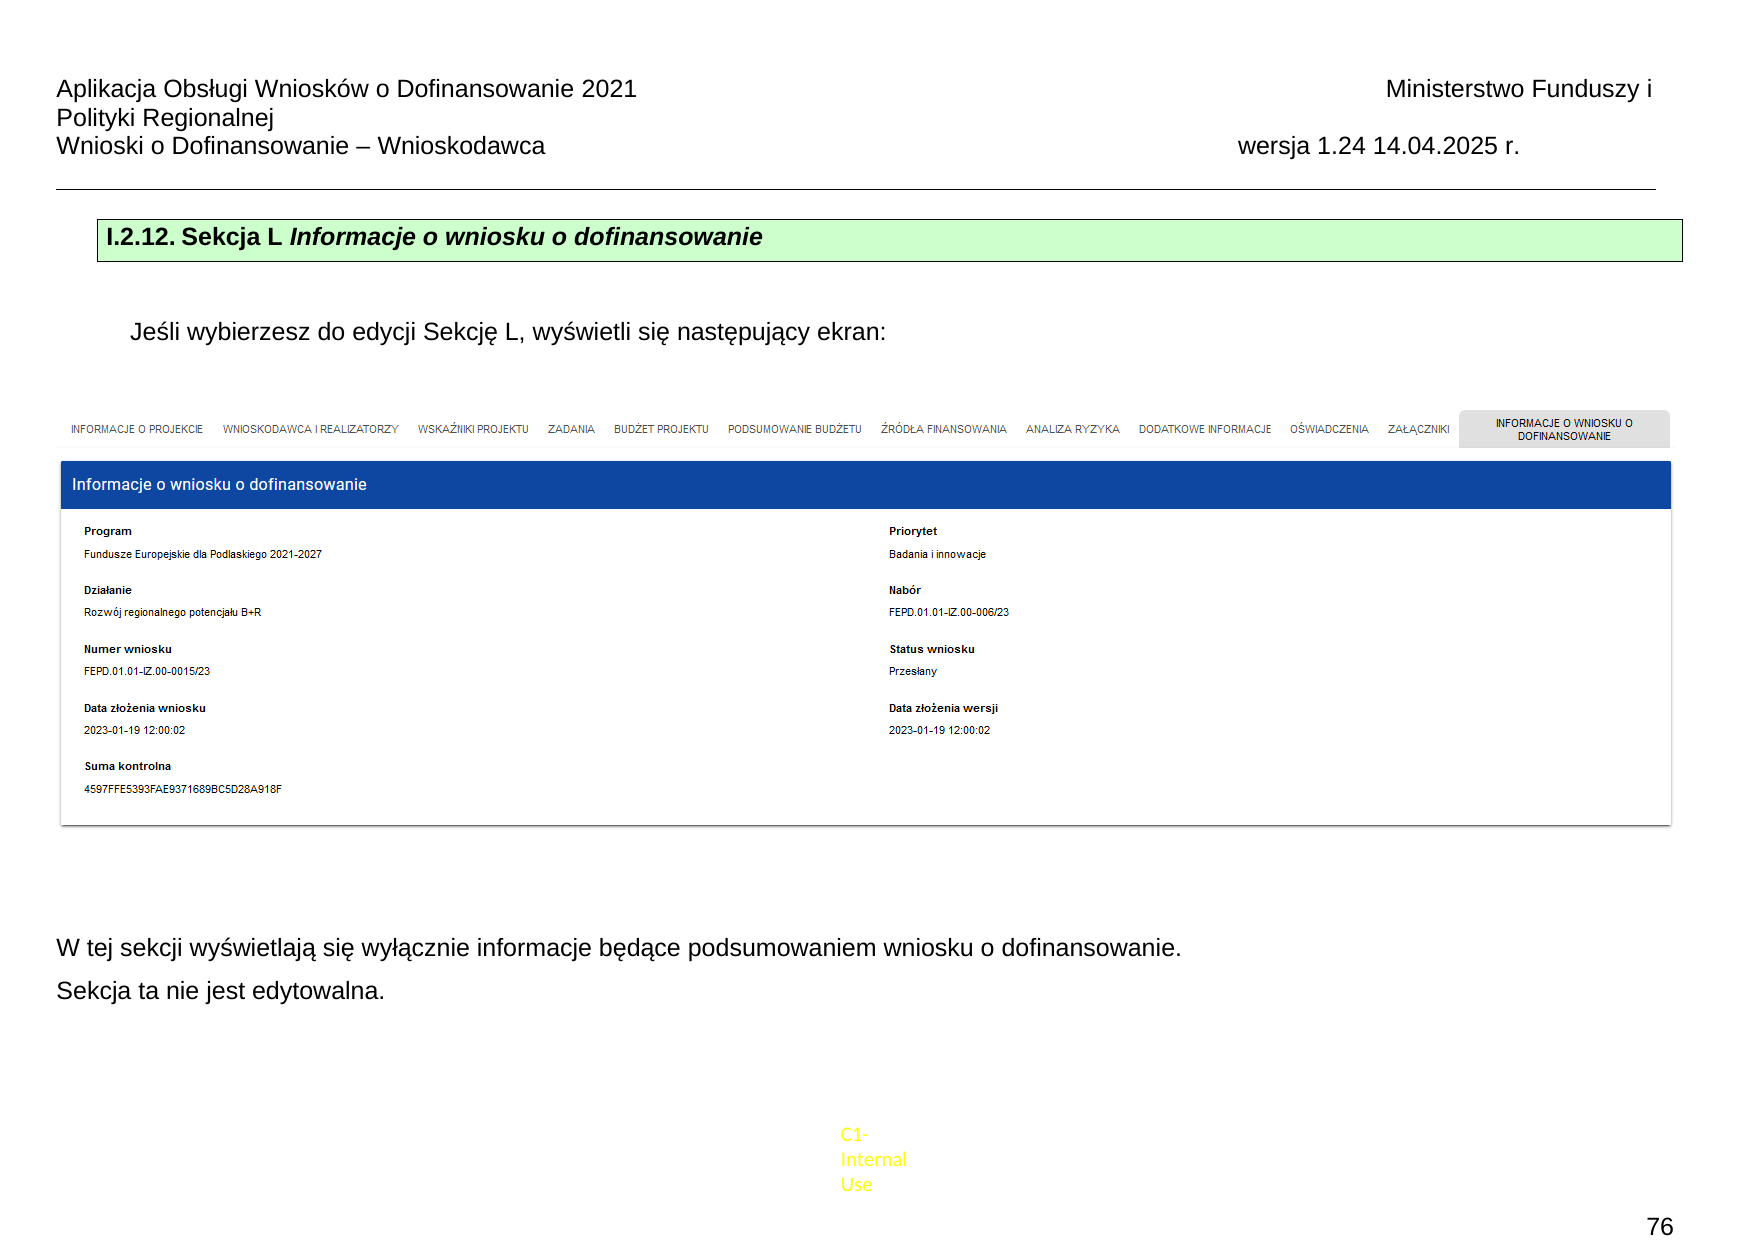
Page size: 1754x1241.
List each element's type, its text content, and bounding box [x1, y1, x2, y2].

text W tej sekcji wyświetlają się wyłącznie informacje będące podsumowaniem wniosku o dofinansowanie. [56, 932, 1674, 961]
subtitle Sekcja L Informacje o wniosku o dofinansowanie [98, 220, 1682, 261]
picture [56, 403, 1676, 832]
text Sekcja ta nie jest edytowalna. [56, 976, 1674, 1004]
text Jeśli wybierzesz do edycji Sekcję L, wyświetli się następujący ekran: [56, 317, 1674, 346]
